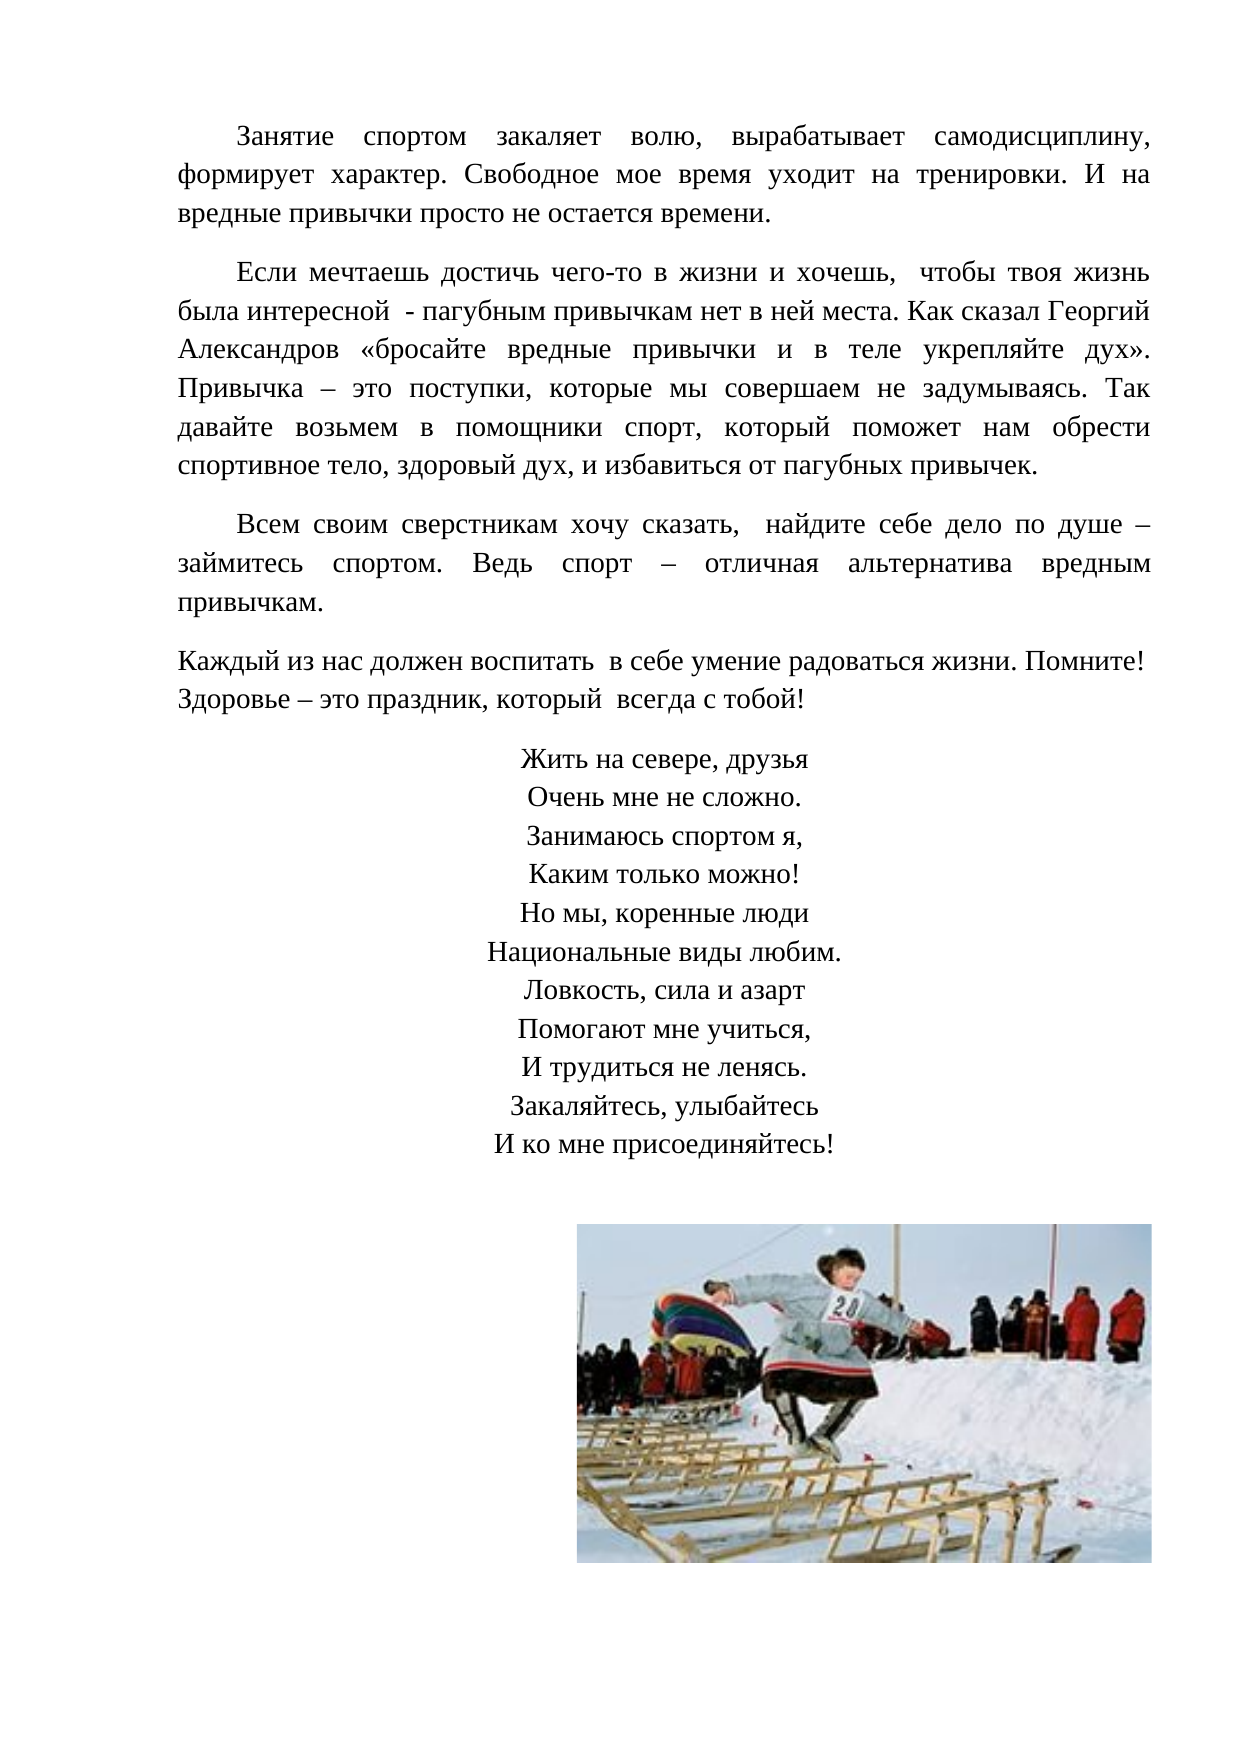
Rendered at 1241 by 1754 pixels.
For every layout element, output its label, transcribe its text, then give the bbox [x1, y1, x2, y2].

text Всем своим сверстникам хочу сказать, найдите себе дело по душе – займитесь спортом. Ведь спорт – отличная альтернатива вредным привычкам. [177, 507, 1152, 617]
text Закаляйтесь, улыбайтесь [177, 1088, 1152, 1121]
text Каждый из нас должен воспитать в себе умение радоваться жизни. Помните! Здоровье – это праздник, который всегда с тобой! [177, 643, 1152, 715]
text И трудиться не ленясь. [177, 1049, 1152, 1083]
text Жить на севере, друзья [177, 741, 1152, 774]
text Ловкость, сила и азарт [177, 972, 1152, 1006]
text Если мечтаешь достичь чего-то в жизни и хочешь, чтобы твоя жизнь была интересной - пагубным привычкам нет в ней места. Как сказал Георгий Александров «бросайте вредные привычки и в теле укрепляйте дух». Привычка – это поступки, которые мы совершаем не задумываясь. Так давайте возьмем в помощники спорт, который поможет нам обрести спортивное тело, здоровый дух, и избавиться от пагубных привычек. [177, 254, 1152, 481]
text И ко мне присоединяйтесь! [177, 1126, 1152, 1160]
text Занятие спортом закаляет волю, вырабатывает самодисциплину, формирует характер. Свободное мое время уходит на тренировки. И на вредные привычки просто не остается времени. [177, 118, 1152, 229]
text Но мы, коренные люди [177, 895, 1152, 929]
picture [576, 1224, 1152, 1563]
text Занимаюсь спортом я, [177, 818, 1152, 852]
text Очень мне не сложно. [177, 779, 1152, 813]
text Каким только можно! [177, 857, 1152, 890]
text Помогают мне учиться, [177, 1011, 1152, 1044]
text Национальные виды любим. [177, 934, 1152, 967]
